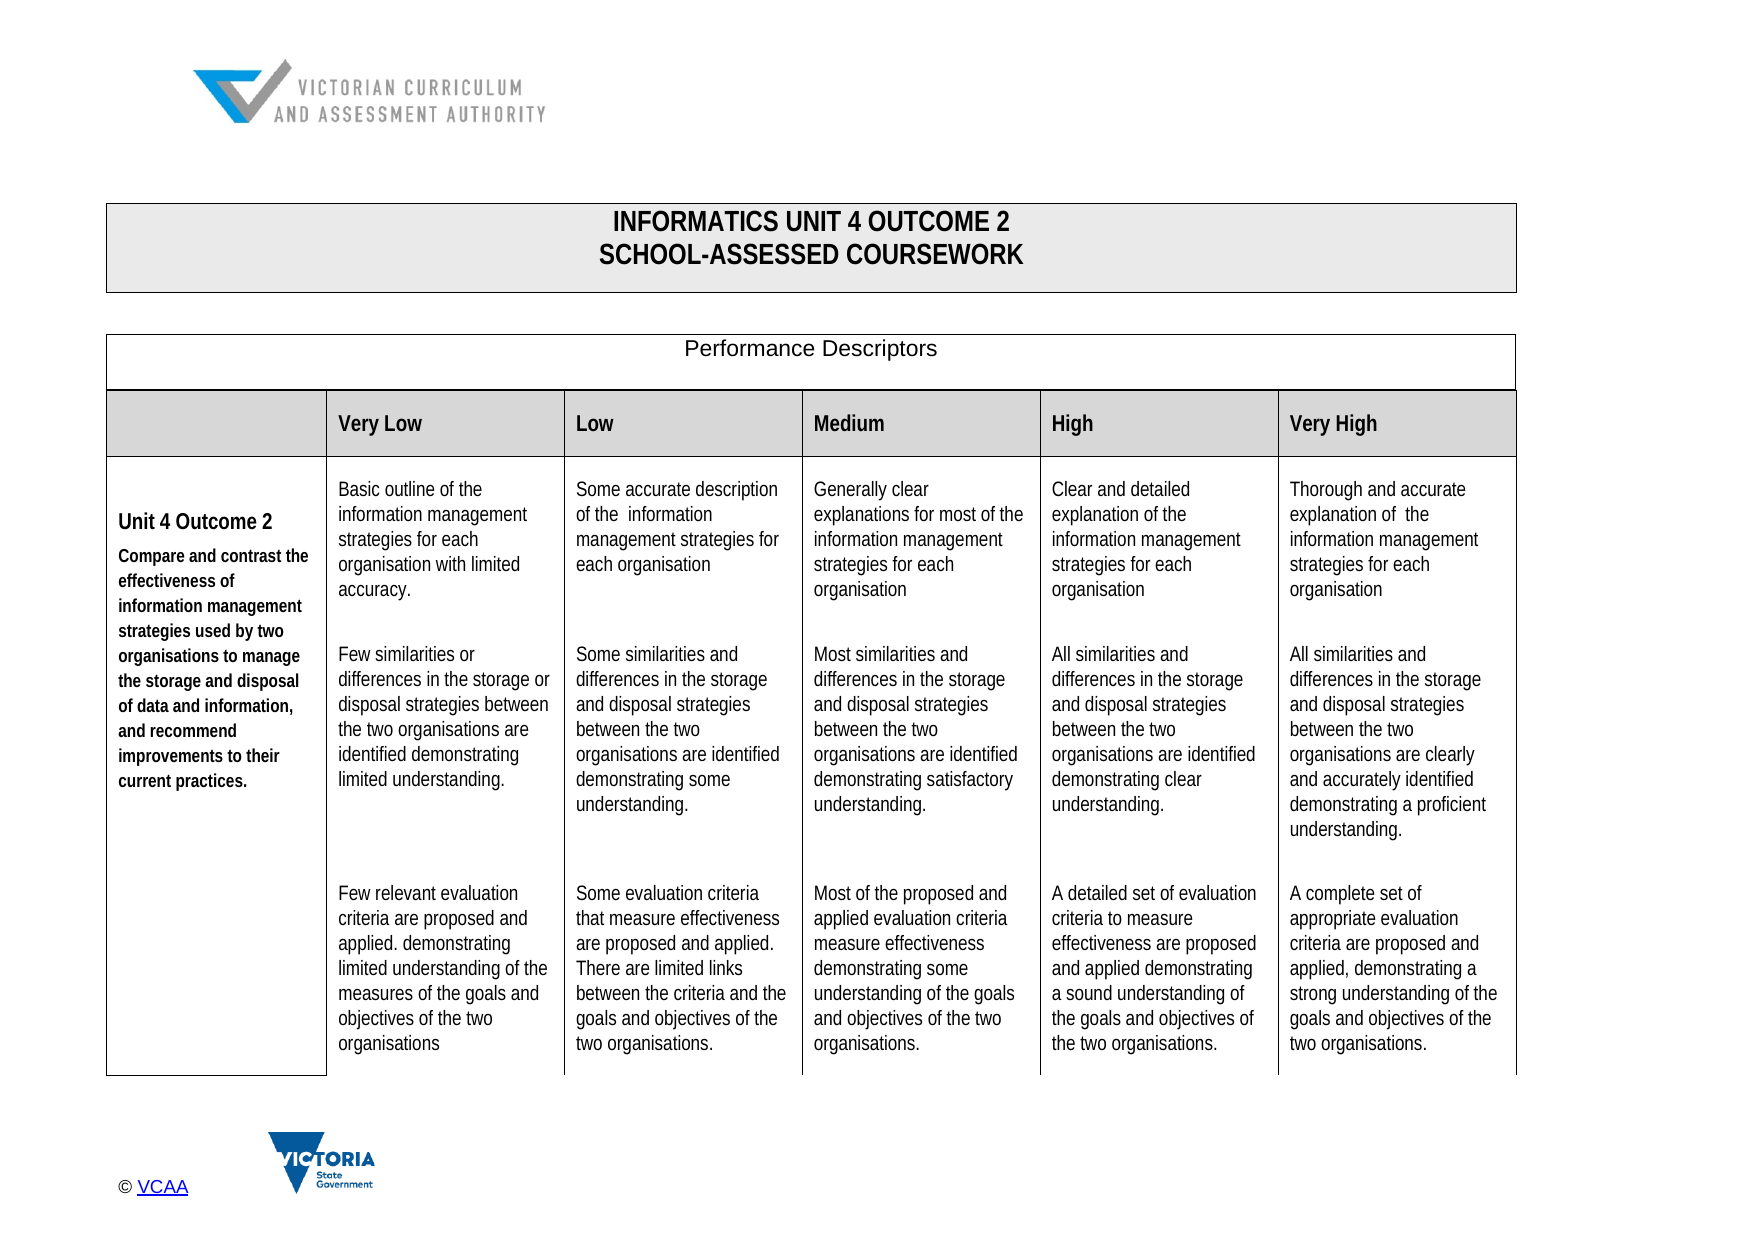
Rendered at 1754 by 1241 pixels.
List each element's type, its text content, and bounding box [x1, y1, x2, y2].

table_cell All similarities and differences in the storage and disposal strategies between the two organisations are clearly and accurately identified demonstrating a proficient understanding. [1279, 621, 1516, 861]
table_header High [1041, 391, 1278, 456]
table_cell All similarities and differences in the storage and disposal strategies between the two organisations are identified demonstrating clear understanding. [1041, 621, 1278, 861]
table_cell Most similarities and differences in the storage and disposal strategies between the two organisations are identified demonstrating satisfactory understanding. [803, 621, 1040, 861]
table_cell Few relevant evaluation criteria are proposed and applied. demonstrating limited understanding of the measures of the goals and objectives of the two organisations [327, 861, 564, 1075]
table_header Very Low [327, 391, 564, 456]
table_cell Most of the proposed and applied evaluation criteria measure effectiveness demonstrating some understanding of the goals and objectives of the two organisations. [803, 861, 1040, 1075]
table_header Performance Descriptors [107, 335, 1515, 389]
table_cell Few similarities or differences in the storage or disposal strategies between the two organisations are identified demonstrating limited understanding. [327, 621, 564, 861]
table_cell Unit 4 Outcome 2 Compare and contrast the effectiveness of information management strategies used by two organisations to manage the storage and disposal of data and information, and recommend improvements to their current practices. [107, 457, 326, 1075]
table_header Low [565, 391, 802, 456]
table_cell A detailed set of evaluation criteria to measure effectiveness are proposed and applied demonstrating a sound understanding of the goals and objectives of the two organisations. [1041, 861, 1278, 1075]
table_cell A complete set of appropriate evaluation criteria are proposed and applied, demonstrating a strong understanding of the goals and objectives of the two organisations. [1279, 861, 1516, 1075]
table_cell Some similarities and differences in the storage and disposal strategies between the two organisations are identified demonstrating some understanding. [565, 621, 802, 861]
table_cell Some accurate description of the information management strategies for each organisation [565, 457, 802, 621]
table_cell Generally clear explanations for most of the information management strategies for each organisation [803, 457, 1040, 621]
table_header [107, 391, 326, 456]
picture [193, 59, 548, 127]
table_header Medium [803, 391, 1040, 456]
picture [268, 1132, 375, 1194]
table_cell Basic outline of the information management strategies for each organisation with limited accuracy. [327, 457, 564, 621]
table_cell Some evaluation criteria that measure effectiveness are proposed and applied. There are limited links between the criteria and the goals and objectives of the two organisations. [565, 861, 802, 1075]
table_cell Clear and detailed explanation of the information management strategies for each organisation [1041, 457, 1278, 621]
table_header INFORMATICS UNIT 4 OUTCOME 2 SCHOOL-ASSESSED COURSEWORK [107, 204, 1516, 292]
table_cell Thorough and accurate explanation of the information management strategies for each organisation [1279, 457, 1516, 621]
table_header Very High [1279, 391, 1516, 456]
